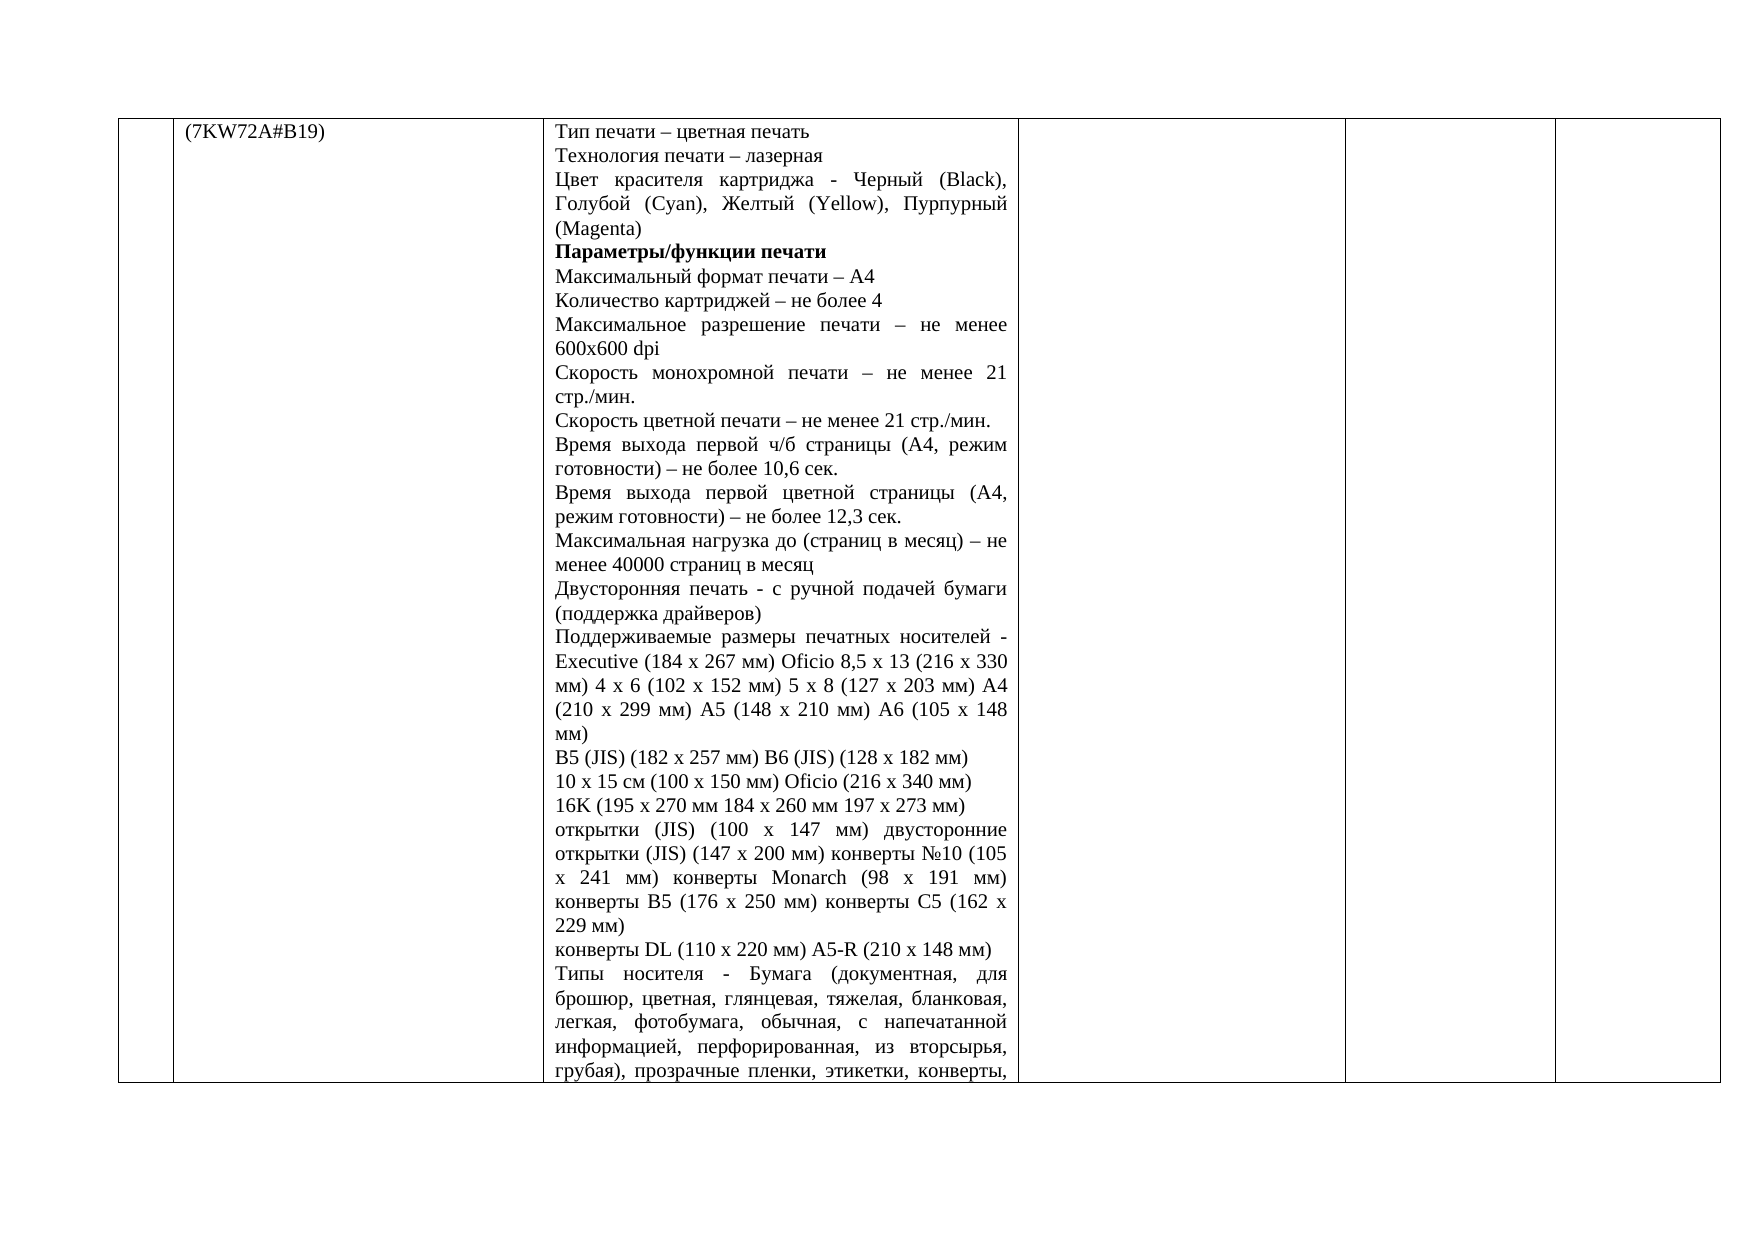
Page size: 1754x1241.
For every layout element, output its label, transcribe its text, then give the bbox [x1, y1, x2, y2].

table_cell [174, 119, 543, 1082]
table_cell [1556, 119, 1720, 1082]
table_cell 3 [119, 119, 173, 1082]
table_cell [544, 119, 1018, 1082]
table_cell [1019, 119, 1345, 1082]
table_cell [1346, 119, 1555, 1082]
